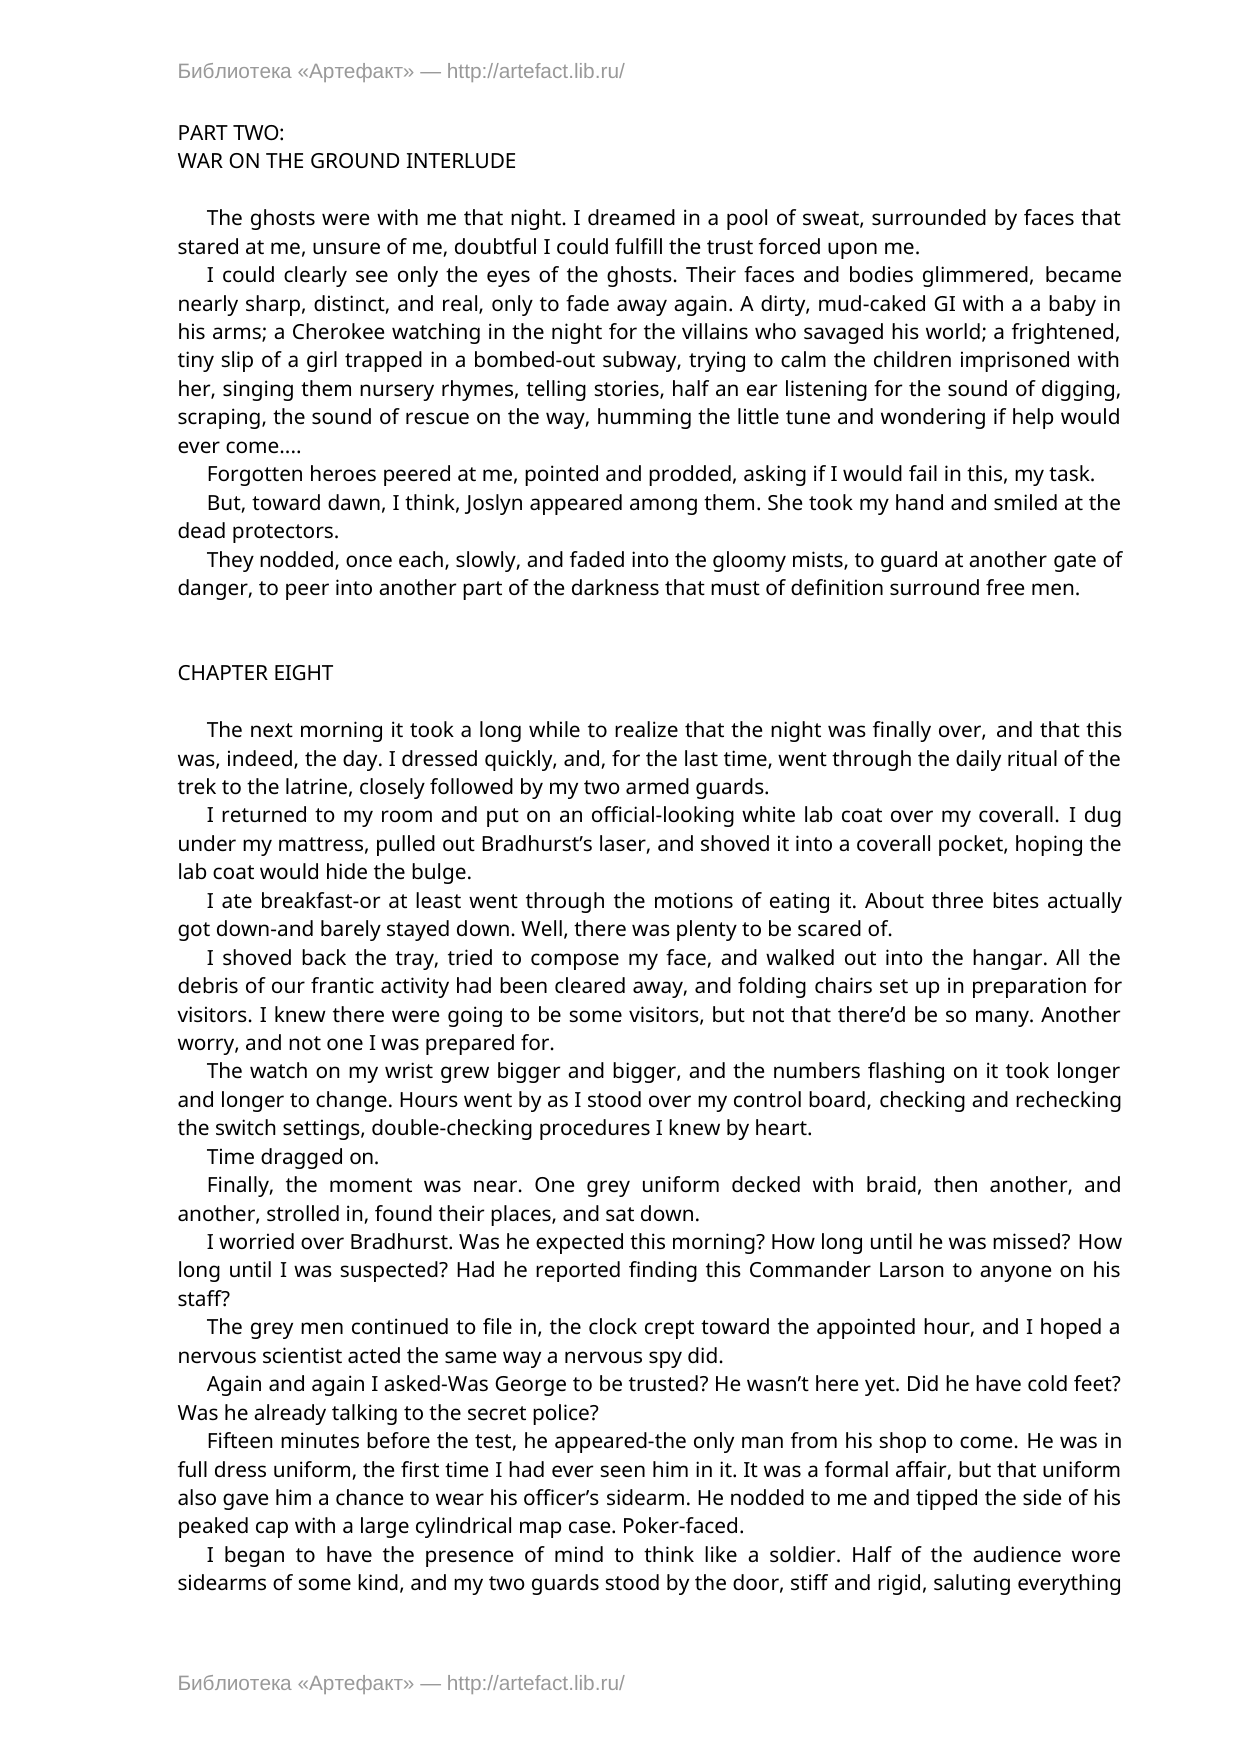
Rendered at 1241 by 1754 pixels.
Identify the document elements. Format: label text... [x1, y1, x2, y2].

text I ate breakfast-or at least went through the motions of eating it. About three bites actually got down-and barely stayed down. Well, there was plenty to be scared of. [177, 886, 1122, 943]
text Again and again I asked-Was George to be trusted? He wasn’t here yet. Did he have cold feet? Was he already talking to the secret police? [177, 1369, 1122, 1426]
text I worried over Bradhurst. Was he expected this morning? How long until he was missed? How long until I was suspected? Had he reported finding this Commander Larson to anyone on his staff? [177, 1227, 1122, 1312]
text I returned to my room and put on an official-looking white lab coat over my coverall. I dug under my mattress, pulled out Bradhurst’s laser, and shoved it into a coverall pocket, hoping the lab coat would hide the bulge. [177, 801, 1122, 886]
text Fifteen minutes before the test, he appeared-the only man from his shop to come. He was in full dress uniform, the first time I had ever seen him in it. It was a formal affair, but that uniform also gave him a chance to wear his officer’s sidearm. He nodded to me and tipped the side of his peaked cap with a large cylindrical map case. Poker-faced. [177, 1426, 1122, 1540]
text Forgotten heroes peered at me, pointed and prodded, asking if I would fail in this, my task. [177, 459, 1122, 488]
text The grey men continued to file in, the clock crept toward the appointed hour, and I hoped a nervous scientist acted the same way a nervous spy did. [177, 1312, 1122, 1369]
text WAR ON THE GROUND INTERLUDE [177, 147, 1122, 175]
text I shoved back the tray, tried to compose my face, and walked out into the hangar. All the debris of our frantic activity had been cleared away, and folding chairs set up in preparation for visitors. I knew there were going to be some visitors, but not that there’d be so many. Another worry, and not one I was prepared for. [177, 943, 1122, 1057]
text But, toward dawn, I think, Joslyn appeared among them. She took my hand and smiled at the dead protectors. [177, 488, 1122, 545]
text They nodded, once each, slowly, and faded into the gloomy mists, to guard at another gate of danger, to peer into another part of the darkness that must of definition surround free men. [177, 545, 1122, 602]
text I could clearly see only the eyes of the ghosts. Their faces and bodies glimmered, became nearly sharp, distinct, and real, only to fade away again. A dirty, mud-caked GI with a a baby in his arms; a Cherokee watching in the night for the villains who savaged his world; a frightened, tiny slip of a girl trapped in a bombed-out subway, trying to calm the children imprisoned with her, singing them nursery rhymes, telling stories, half an ear listening for the sound of digging, scraping, the sound of rescue on the way, humming the little tune and wondering if help would ever come.... [177, 260, 1122, 459]
text Time dragged on. [177, 1142, 1122, 1170]
text The ghosts were with me that night. I dreamed in a pool of sweat, surrounded by faces that stared at me, unsure of me, doubtful I could fulfill the trust forced upon me. [177, 203, 1122, 260]
text PART TWO: [177, 118, 1122, 147]
text The watch on my wrist grew bigger and bigger, and the numbers flashing on it took longer and longer to change. Hours went by as I stood over my control board, checking and rechecking the switch settings, double-checking procedures I knew by heart. [177, 1057, 1122, 1142]
text CHAPTER EIGHT [177, 658, 1122, 687]
text Finally, the moment was near. One grey uniform decked with braid, then another, and another, strolled in, found their places, and sat down. [177, 1170, 1122, 1227]
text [177, 1540, 1122, 1597]
text The next morning it took a long while to realize that the night was finally over, and that this was, indeed, the day. I dressed quickly, and, for the last time, went through the daily ritual of the trek to the latrine, closely followed by my two armed guards. [177, 715, 1122, 801]
